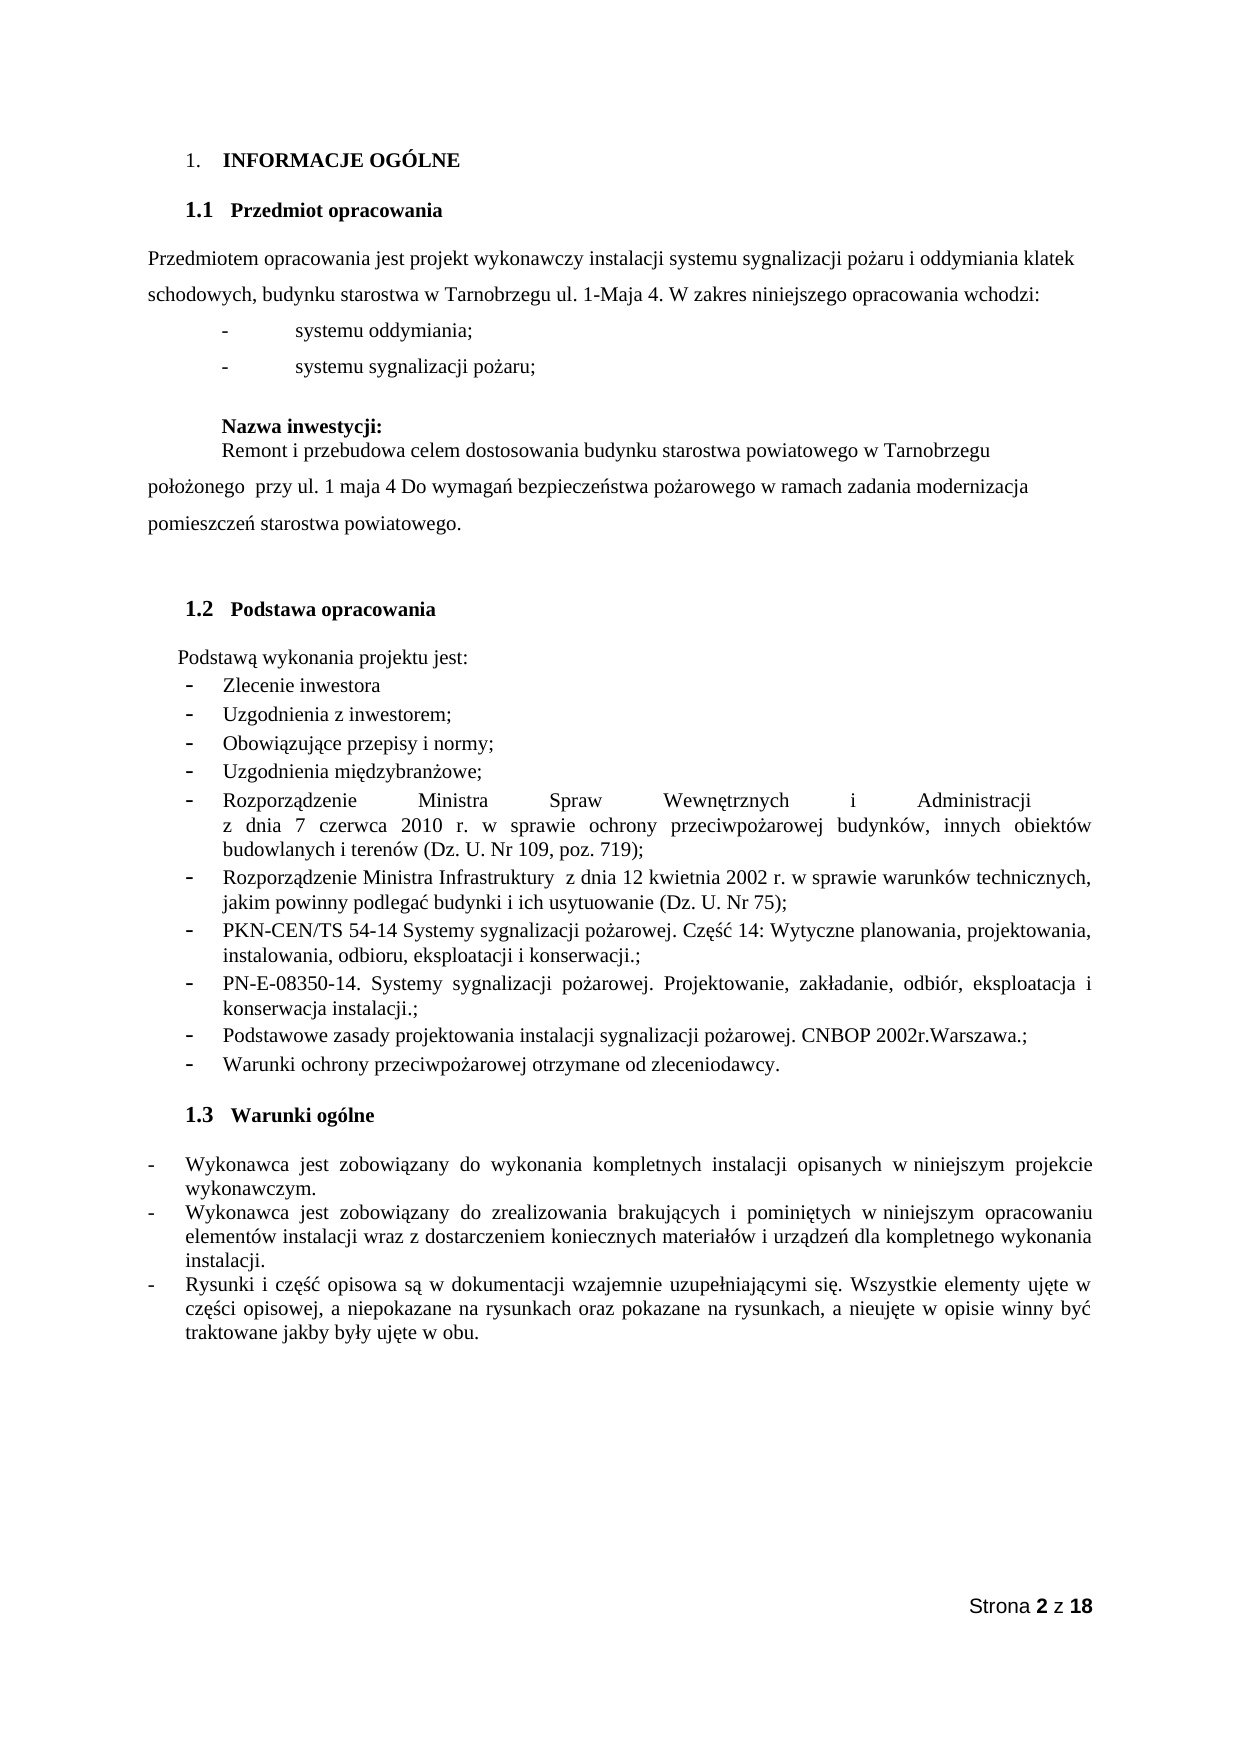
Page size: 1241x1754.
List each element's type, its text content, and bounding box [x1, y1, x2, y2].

text - Rysunki i część opisowa są w dokumentacji wzajemnie uzupełniającymi się. Wszystkie elementy ujęte w części opisowej, a niepokazane na rysunkach oraz pokazane na rysunkach, a nieujęte w opisie winny być traktowane jakby były ujęte w obu. [148, 1272, 1093, 1344]
subtitle Podstawa opracowania [185, 595, 1093, 621]
text Przedmiotem opracowania jest projekt wykonawczy instalacji systemu sygnalizacji pożaru i oddymiania klatek schodowych, budynku starostwa w Tarnobrzegu ul. 1-Maja 4. W zakres niniejszego opracowania wchodzi: [148, 246, 1093, 306]
subtitle Przedmiot opracowania [185, 196, 1093, 222]
list Rozporządzenie Ministra Spraw Wewnętrznych i Administracji z dnia 7 czerwca 2010 r. w sprawie ochrony przeciwpożarowej budynków, innych obiektów budowlanych i terenów (Dz. U. Nr 109, poz. 719); [185, 784, 1093, 861]
list PN-E-08350-14. Systemy sygnalizacji pożarowej. Projektowanie, zakładanie, odbiór, eksploatacja i konserwacja instalacji.; [185, 967, 1093, 1019]
list Uzgodnienia z inwestorem; [185, 698, 1093, 727]
text - systemu oddymiania; [148, 318, 1093, 342]
list Warunki ochrony przeciwpożarowej otrzymane od zleceniodawcy. [185, 1048, 1093, 1077]
list PKN-CEN/TS 54-14 Systemy sygnalizacji pożarowej. Część 14: Wytyczne planowania, projektowania, instalowania, odbioru, eksploatacji i konserwacji.; [185, 914, 1093, 967]
text - systemu sygnalizacji pożaru; [148, 354, 1093, 378]
text Nazwa inwestycji: [148, 414, 1093, 438]
list Uzgodnienia międzybranżowe; [185, 755, 1093, 784]
list Podstawowe zasady projektowania instalacji sygnalizacji pożarowej. CNBOP 2002r.Warszawa.; [185, 1019, 1093, 1048]
text Remont i przebudowa celem dostosowania budynku starostwa powiatowego w Tarnobrzegu położonego przy ul. 1 maja 4 Do wymagań bezpieczeństwa pożarowego w ramach zadania modernizacja pomieszczeń starostwa powiatowego. [148, 438, 1093, 534]
subtitle Warunki ogólne [185, 1101, 1093, 1127]
subtitle INFORMACJE OGÓLNE [185, 148, 1093, 172]
list Obowiązujące przepisy i normy; [185, 727, 1093, 755]
text - Wykonawca jest zobowiązany do wykonania kompletnych instalacji opisanych w niniejszym projekcie wykonawczym. [148, 1151, 1093, 1199]
text Podstawą wykonania projektu jest: [148, 645, 1093, 669]
list Zlecenie inwestora [185, 669, 1093, 698]
list Rozporządzenie Ministra Infrastruktury z dnia 12 kwietnia 2002 r. w sprawie warunków technicznych, jakim powinny podlegać budynki i ich usytuowanie (Dz. U. Nr 75); [185, 861, 1093, 914]
text - Wykonawca jest zobowiązany do zrealizowania brakujących i pominiętych w niniejszym opracowaniu elementów instalacji wraz z dostarczeniem koniecznych materiałów i urządzeń dla kompletnego wykonania instalacji. [148, 1199, 1093, 1272]
